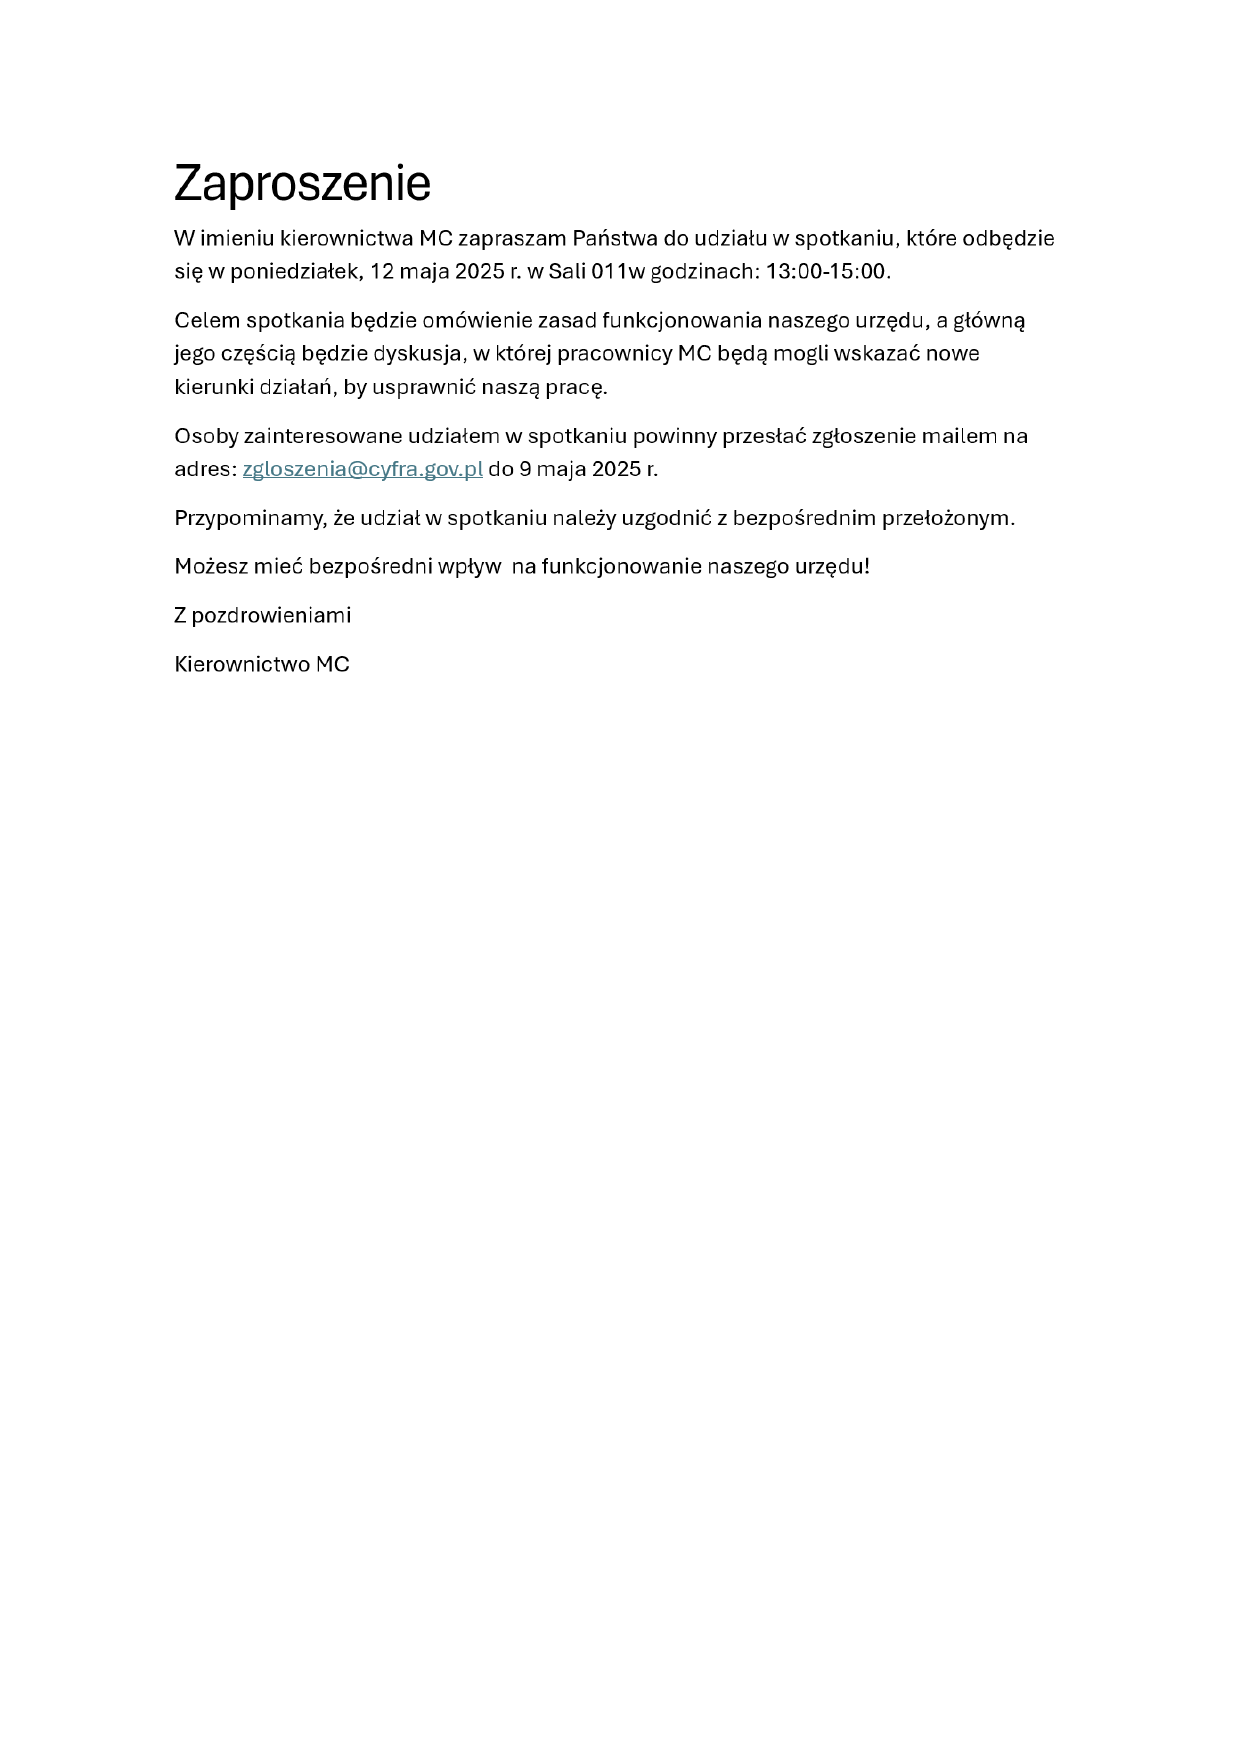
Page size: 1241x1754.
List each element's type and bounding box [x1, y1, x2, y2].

picture [147, 147, 1093, 696]
